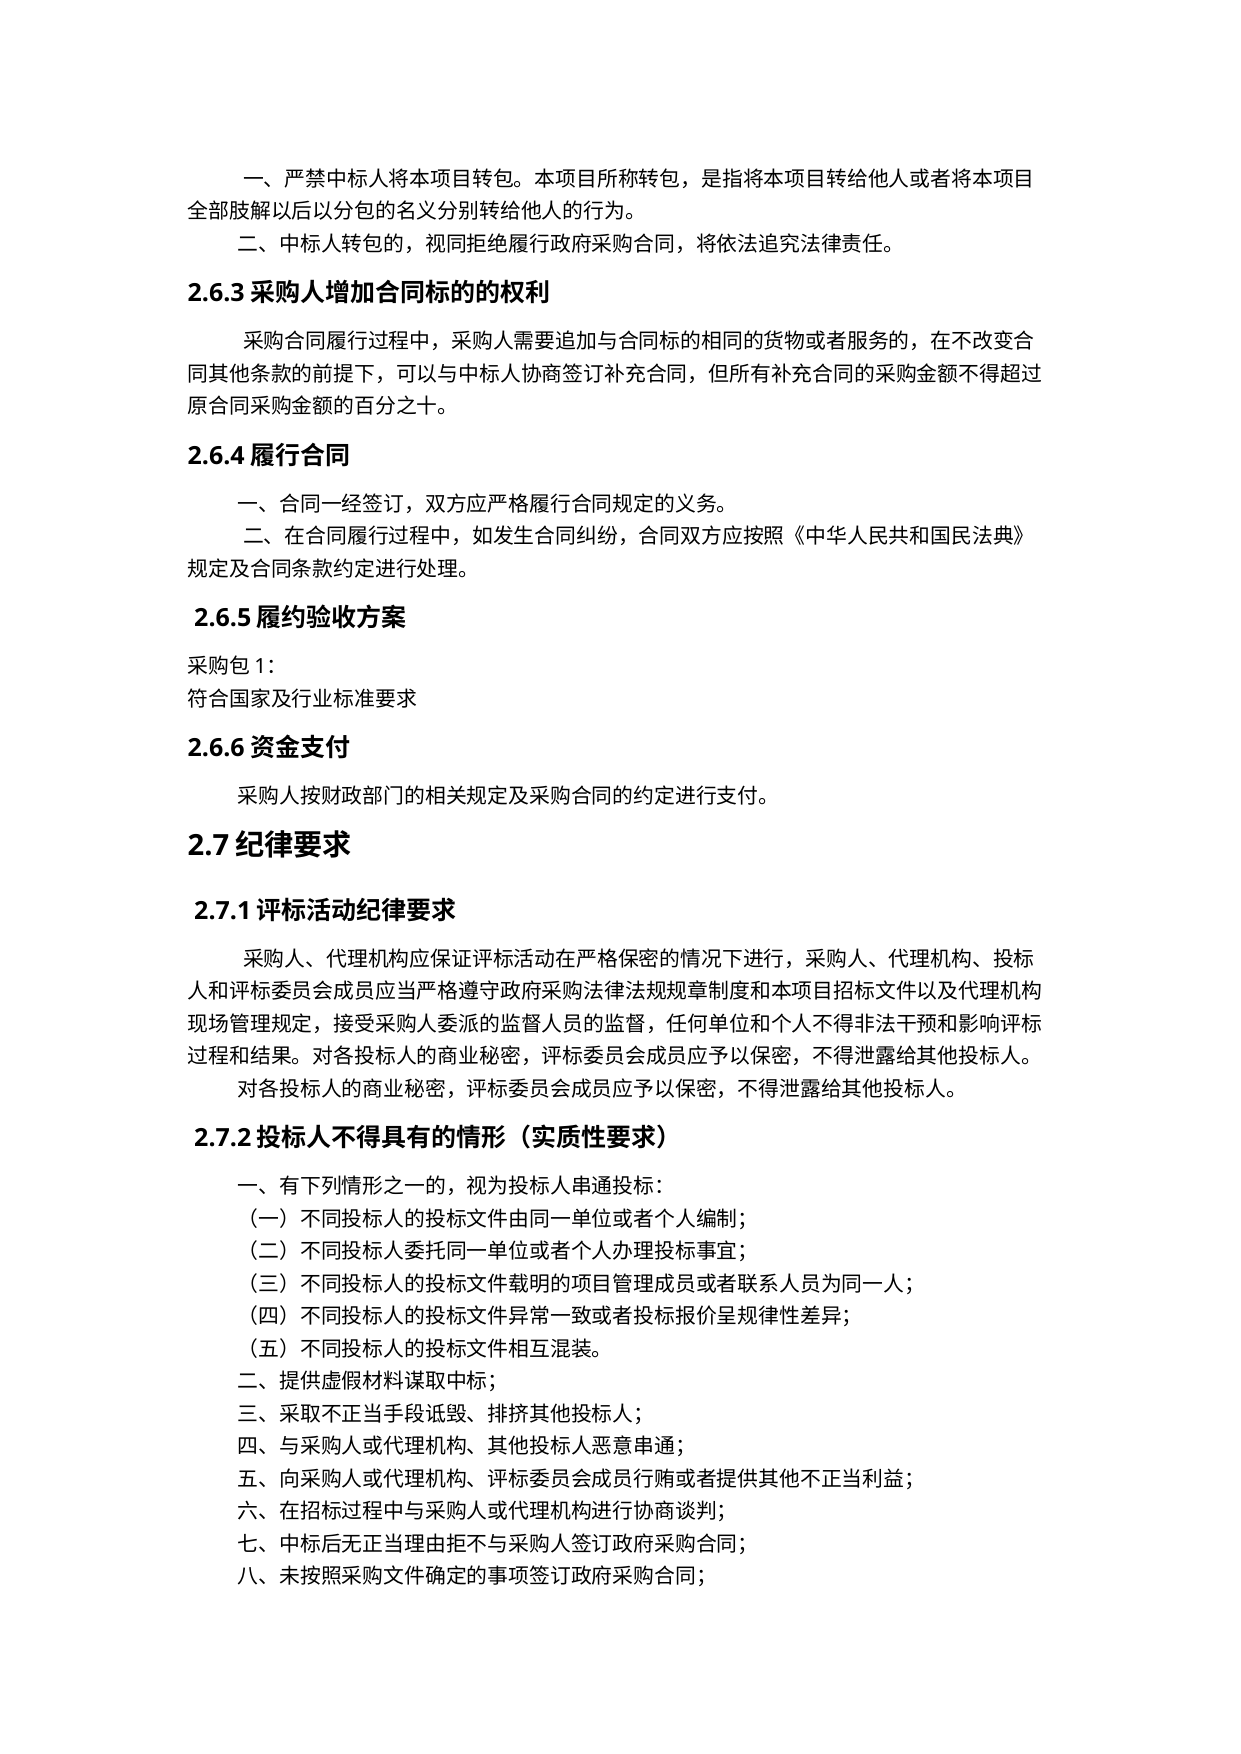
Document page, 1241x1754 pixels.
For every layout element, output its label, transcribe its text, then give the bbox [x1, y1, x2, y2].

text 二、提供虚假材料谋取中标； [187, 1364, 1053, 1397]
text 五、向采购人或代理机构、评标委员会成员行贿或者提供其他不正当利益； [187, 1462, 1053, 1494]
text 2.7.1评标活动纪律要求 [187, 877, 1053, 942]
text 四、与采购人或代理机构、其他投标人恶意串通； [187, 1429, 1053, 1462]
text 2.6.6资金支付 [187, 714, 1053, 779]
text 三、采取不正当手段诋毁、排挤其他投标人； [187, 1397, 1053, 1429]
text 2.6.4履行合同 [187, 422, 1053, 487]
text 符合国家及行业标准要求 [187, 682, 1053, 714]
text （三）不同投标人的投标文件载明的项目管理成员或者联系人员为同一人； [187, 1267, 1053, 1299]
text 采购人、代理机构应保证评标活动在严格保密的情况下进行，采购人、代理机构、投标人和评标委员会成员应当严格遵守政府采购法律法规规章制度和本项目招标文件以及代理机构现场管理规定，接受采购人委派的监督人员的监督，任何单位和个人不得非法干预和影响评标过程和结果。对各投标人的商业秘密，评标委员会成员应予以保密，不得泄露给其他投标人。 [187, 942, 1053, 1072]
text （一）不同投标人的投标文件由同一单位或者个人编制； [187, 1202, 1053, 1234]
text 采购包1： [187, 649, 1053, 682]
text 对各投标人的商业秘密，评标委员会成员应予以保密，不得泄露给其他投标人。 [187, 1072, 1053, 1104]
text 2.7纪律要求 [187, 812, 1053, 877]
text 采购人按财政部门的相关规定及采购合同的约定进行支付。 [187, 779, 1053, 812]
text 二、在合同履行过程中，如发生合同纠纷，合同双方应按照《中华人民共和国民法典》规定及合同条款约定进行处理。 [187, 519, 1053, 584]
text 一、有下列情形之一的，视为投标人串通投标： [187, 1169, 1053, 1202]
text 六、在招标过程中与采购人或代理机构进行协商谈判； [187, 1494, 1053, 1527]
text 一、合同一经签订，双方应严格履行合同规定的义务。 [187, 487, 1053, 519]
text 二、中标人转包的，视同拒绝履行政府采购合同，将依法追究法律责任。 [187, 227, 1053, 259]
text （五）不同投标人的投标文件相互混装。 [187, 1332, 1053, 1364]
text 2.6.5履约验收方案 [187, 584, 1053, 649]
text 2.6.3采购人增加合同标的的权利 [187, 259, 1053, 324]
text （四）不同投标人的投标文件异常一致或者投标报价呈规律性差异； [187, 1299, 1053, 1332]
text （二）不同投标人委托同一单位或者个人办理投标事宜； [187, 1234, 1053, 1267]
text 七、中标后无正当理由拒不与采购人签订政府采购合同； [187, 1527, 1053, 1559]
text 八、未按照采购文件确定的事项签订政府采购合同； [187, 1559, 1053, 1592]
text 2.7.2投标人不得具有的情形（实质性要求） [187, 1104, 1053, 1169]
text 一、严禁中标人将本项目转包。本项目所称转包，是指将本项目转给他人或者将本项目全部肢解以后以分包的名义分别转给他人的行为。 [187, 162, 1053, 227]
text 采购合同履行过程中，采购人需要追加与合同标的相同的货物或者服务的，在不改变合同其他条款的前提下，可以与中标人协商签订补充合同，但所有补充合同的采购金额不得超过原合同采购金额的百分之十。 [187, 324, 1053, 422]
